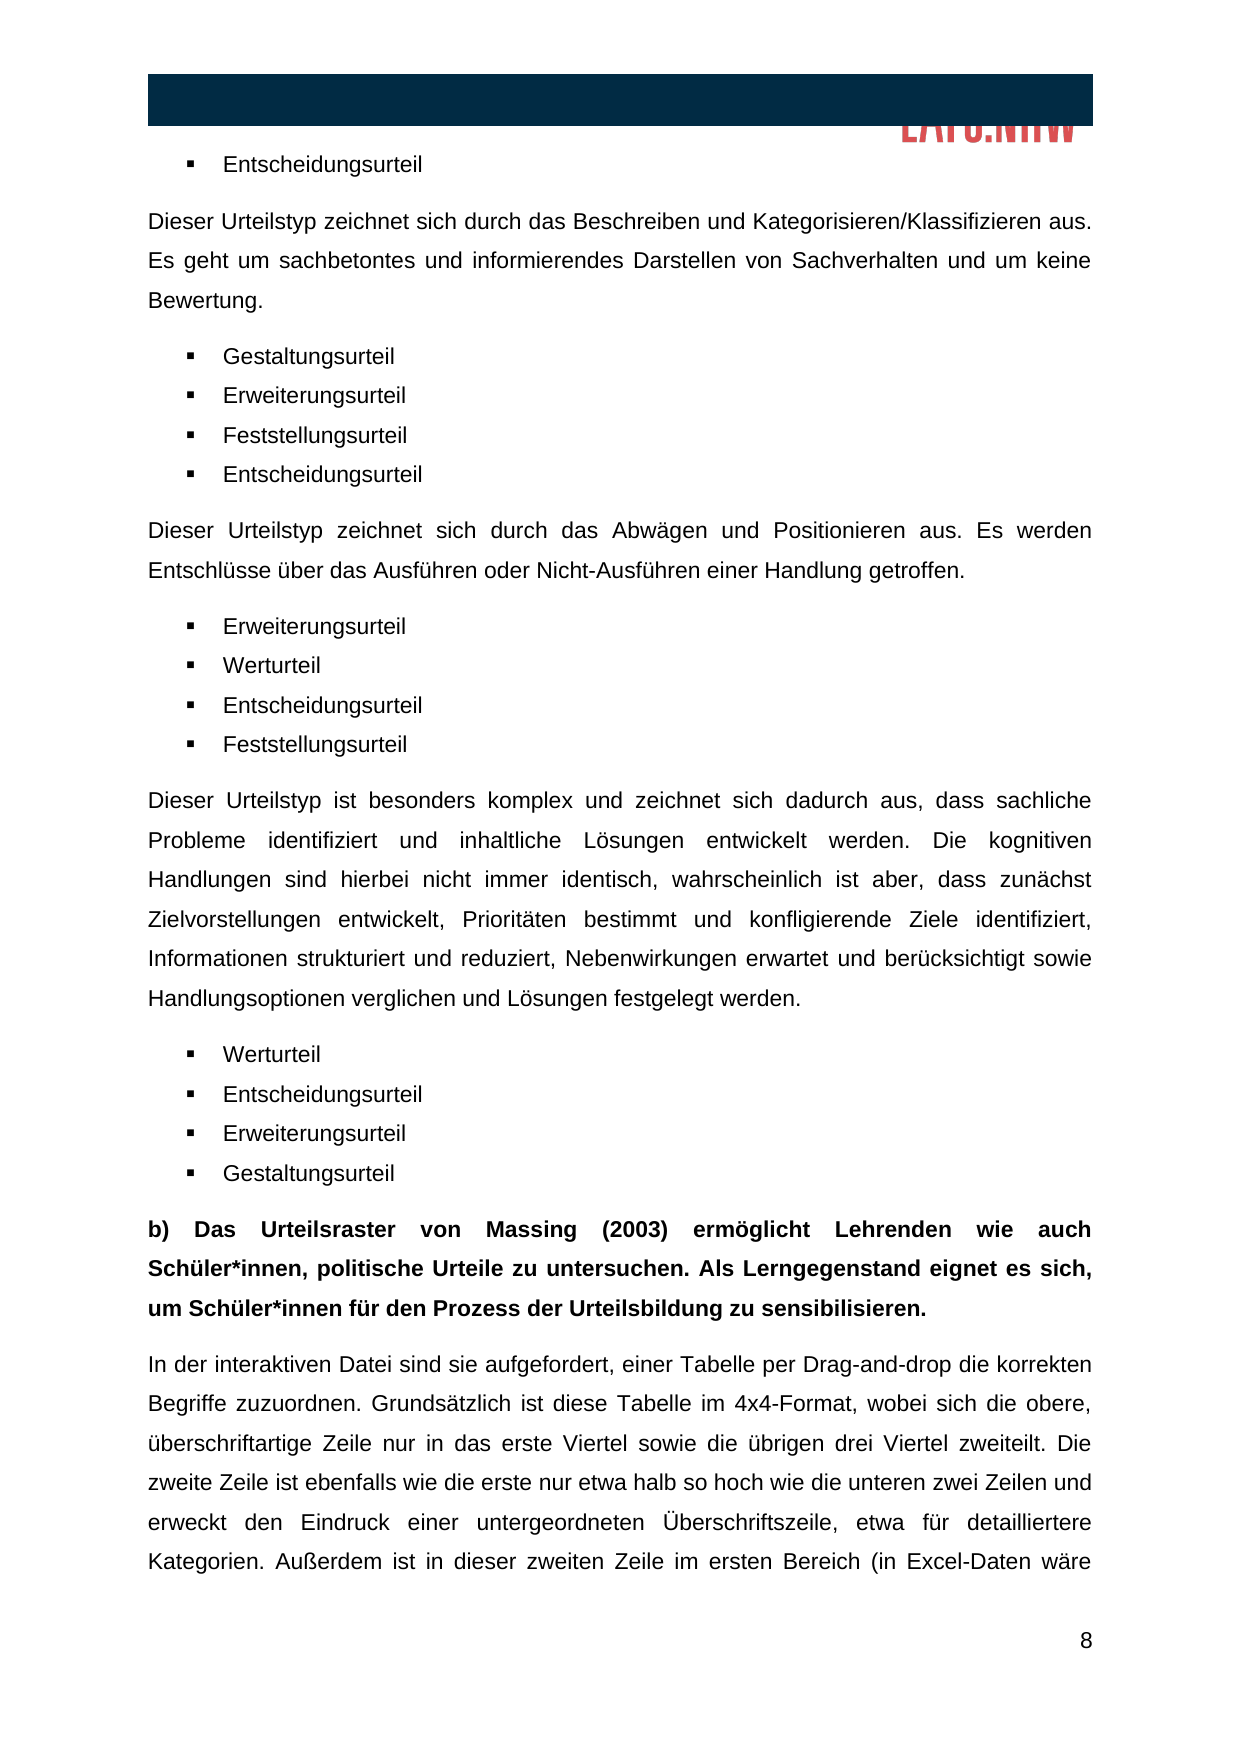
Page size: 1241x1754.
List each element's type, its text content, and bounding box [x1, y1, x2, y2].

list Erweiterungsurteil [185, 382, 1093, 408]
list Feststellungsurteil [185, 731, 1093, 758]
text Dieser Urteilstyp zeichnet sich durch das Abwägen und Positionieren aus. Es werden Entschlüsse über das Ausführen oder Nicht-Ausführen einer Handlung getroffen. [148, 517, 1093, 583]
list Erweiterungsurteil [185, 1120, 1093, 1146]
list Gestaltungsurteil [185, 1159, 1093, 1186]
list Entscheidungsurteil [185, 151, 1093, 178]
list Erweiterungsurteil [185, 613, 1093, 639]
picture [886, 126, 1083, 151]
text b) Das Urteilsraster von Massing (2003) ermöglicht Lehrenden wie auch Schüler*innen, politische Urteile zu untersuchen. Als Lerngegenstand eignet es sich, um Schüler*innen für den Prozess der Urteilsbildung zu sensibilisieren. [148, 1216, 1093, 1321]
list Werturteil [185, 652, 1093, 679]
list Gestaltungsurteil [185, 343, 1093, 369]
text Dieser Urteilstyp ist besonders komplex und zeichnet sich dadurch aus, dass sachliche Probleme identifiziert und inhaltliche Lösungen entwickelt werden. Die kognitiven Handlungen sind hierbei nicht immer identisch, wahrscheinlich ist aber, dass zunächst Zielvorstellungen entwickelt, Prioritäten bestimmt und konfligierende Ziele identifiziert, Informationen strukturiert und reduziert, Nebenwirkungen erwartet und berücksichtigt sowie Handlungsoptionen verglichen und Lösungen festgelegt werden. [148, 787, 1093, 1011]
text Dieser Urteilstyp zeichnet sich durch das Beschreiben und Kategorisieren/Klassifizieren aus. Es geht um sachbetontes und informierendes Darstellen von Sachverhalten und um keine Bewertung. [148, 208, 1093, 313]
list Feststellungsurteil [185, 422, 1093, 448]
list Entscheidungsurteil [185, 1081, 1093, 1107]
list Entscheidungsurteil [185, 692, 1093, 718]
list Entscheidungsurteil [185, 461, 1093, 487]
list Werturteil [185, 1041, 1093, 1067]
